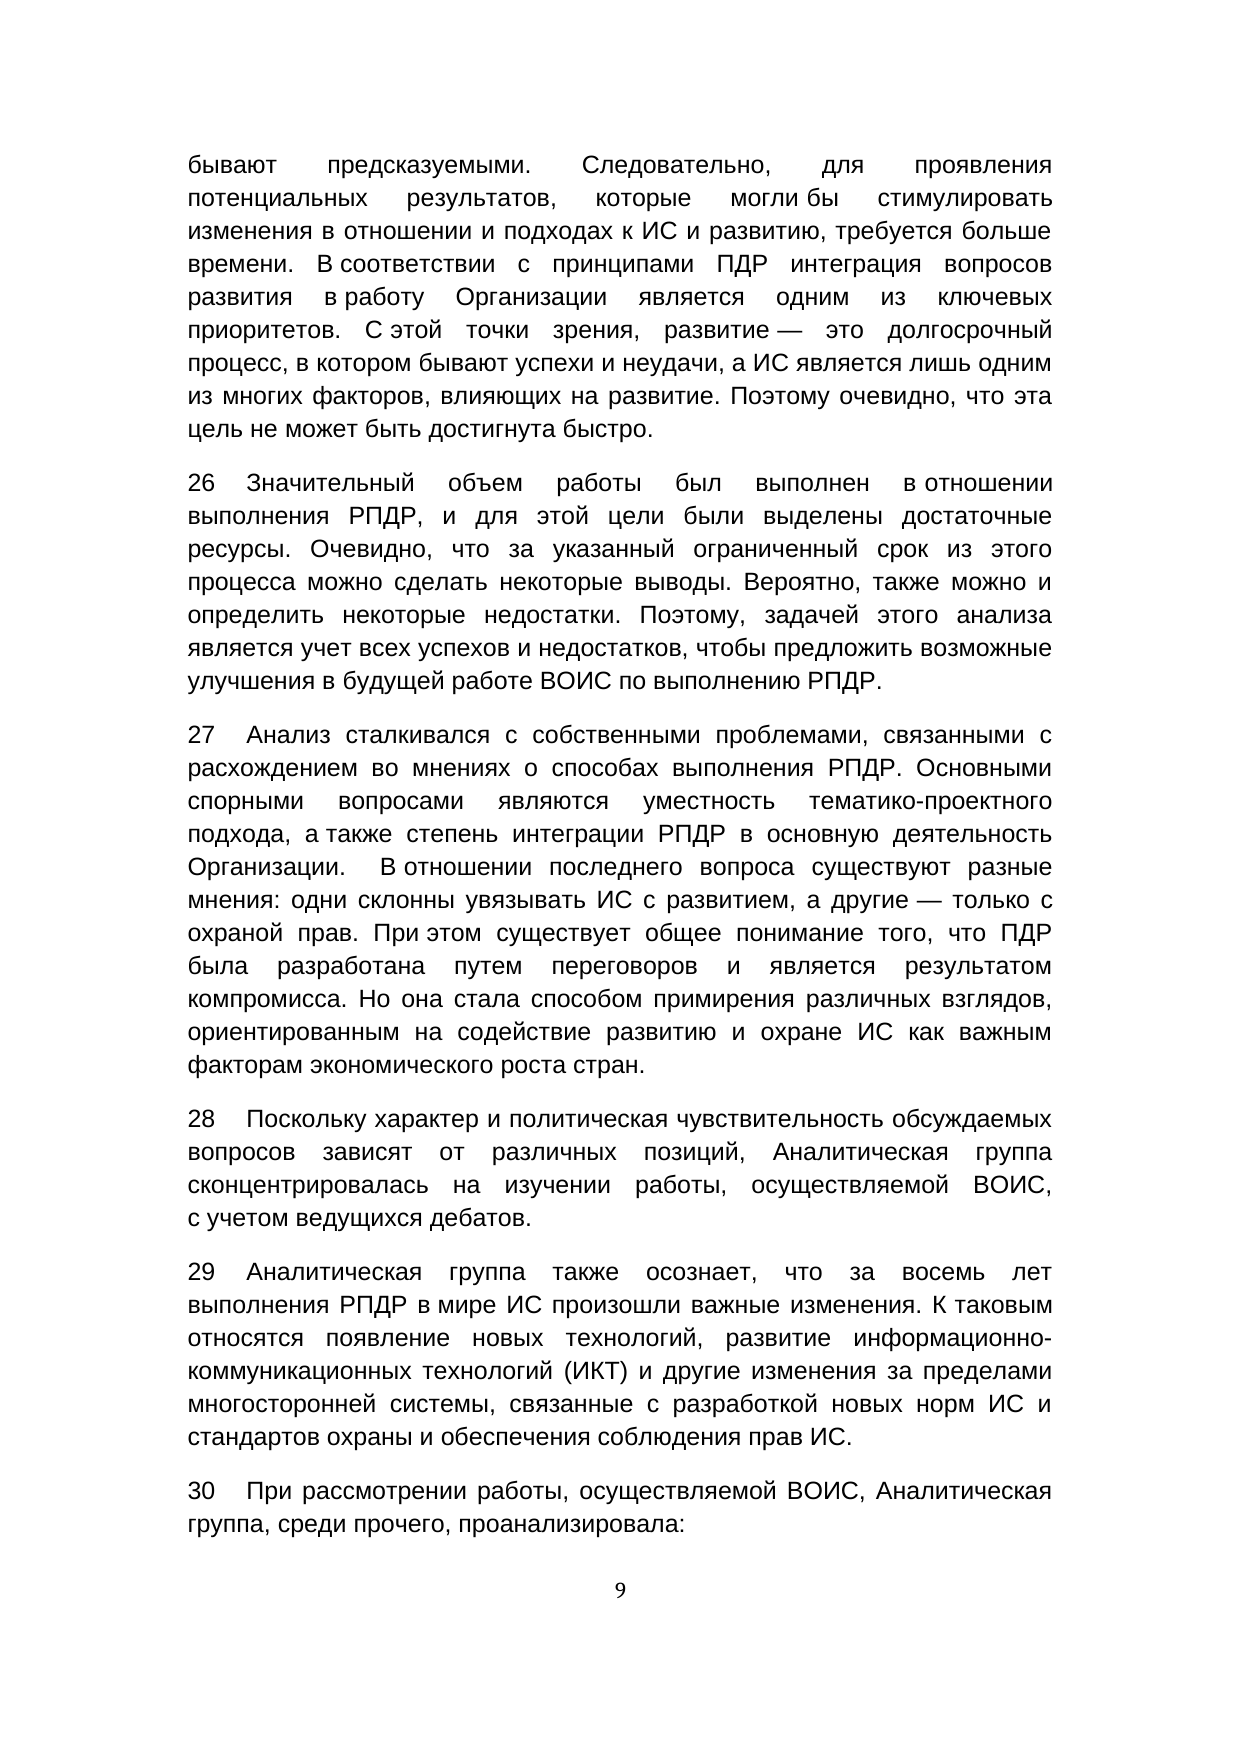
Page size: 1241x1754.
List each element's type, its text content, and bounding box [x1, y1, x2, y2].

text При рассмотрении работы, осуществляемой ВОИС, Аналитическая группа, среди прочего, проанализировала: [187, 1476, 1053, 1538]
text Поскольку характер и политическая чувствительность обсуждаемых вопросов зависят от различных позиций, Аналитическая группа сконцентрировалась на изучении работы, осуществляемой ВОИС, с учетом ведущихся дебатов. [187, 1104, 1053, 1232]
text Анализ сталкивался с собственными проблемами, связанными с расхождением во мнениях о способах выполнения РПДР. Основными спорными вопросами являются уместность тематико-проектного подхода, а также степень интеграции РПДР в основную деятельность Организации. В отношении последнего вопроса существуют разные мнения: одни склонны увязывать ИС с развитием, а другие — только с охраной прав. При этом существует общее понимание того, что ПДР была разработана путем переговоров и является результатом компромисса. Но она стала способом примирения различных взглядов, ориентированным на содействие развитию и охране ИС как важным факторам экономического роста стран. [187, 720, 1053, 1079]
text Значительный объем работы был выполнен в отношении выполнения РПДР, и для этой цели были выделены достаточные ресурсы. Очевидно, что за указанный ограниченный срок из этого процесса можно сделать некоторые выводы. Вероятно, также можно и определить некоторые недостатки. Поэтому, задачей этого анализа является учет всех успехов и недостатков, чтобы предложить возможные улучшения в будущей работе ВОИС по выполнению РПДР. [187, 468, 1053, 695]
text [187, 150, 1053, 443]
text Аналитическая группа также осознает, что за восемь лет выполнения РПДР в мире ИС произошли важные изменения. К таковым относятся появление новых технологий, развитие информационно-коммуникационных технологий (ИКТ) и другие изменения за пределами многосторонней системы, связанные с разработкой новых норм ИС и стандартов охраны и обеспечения соблюдения прав ИС. [187, 1257, 1053, 1451]
